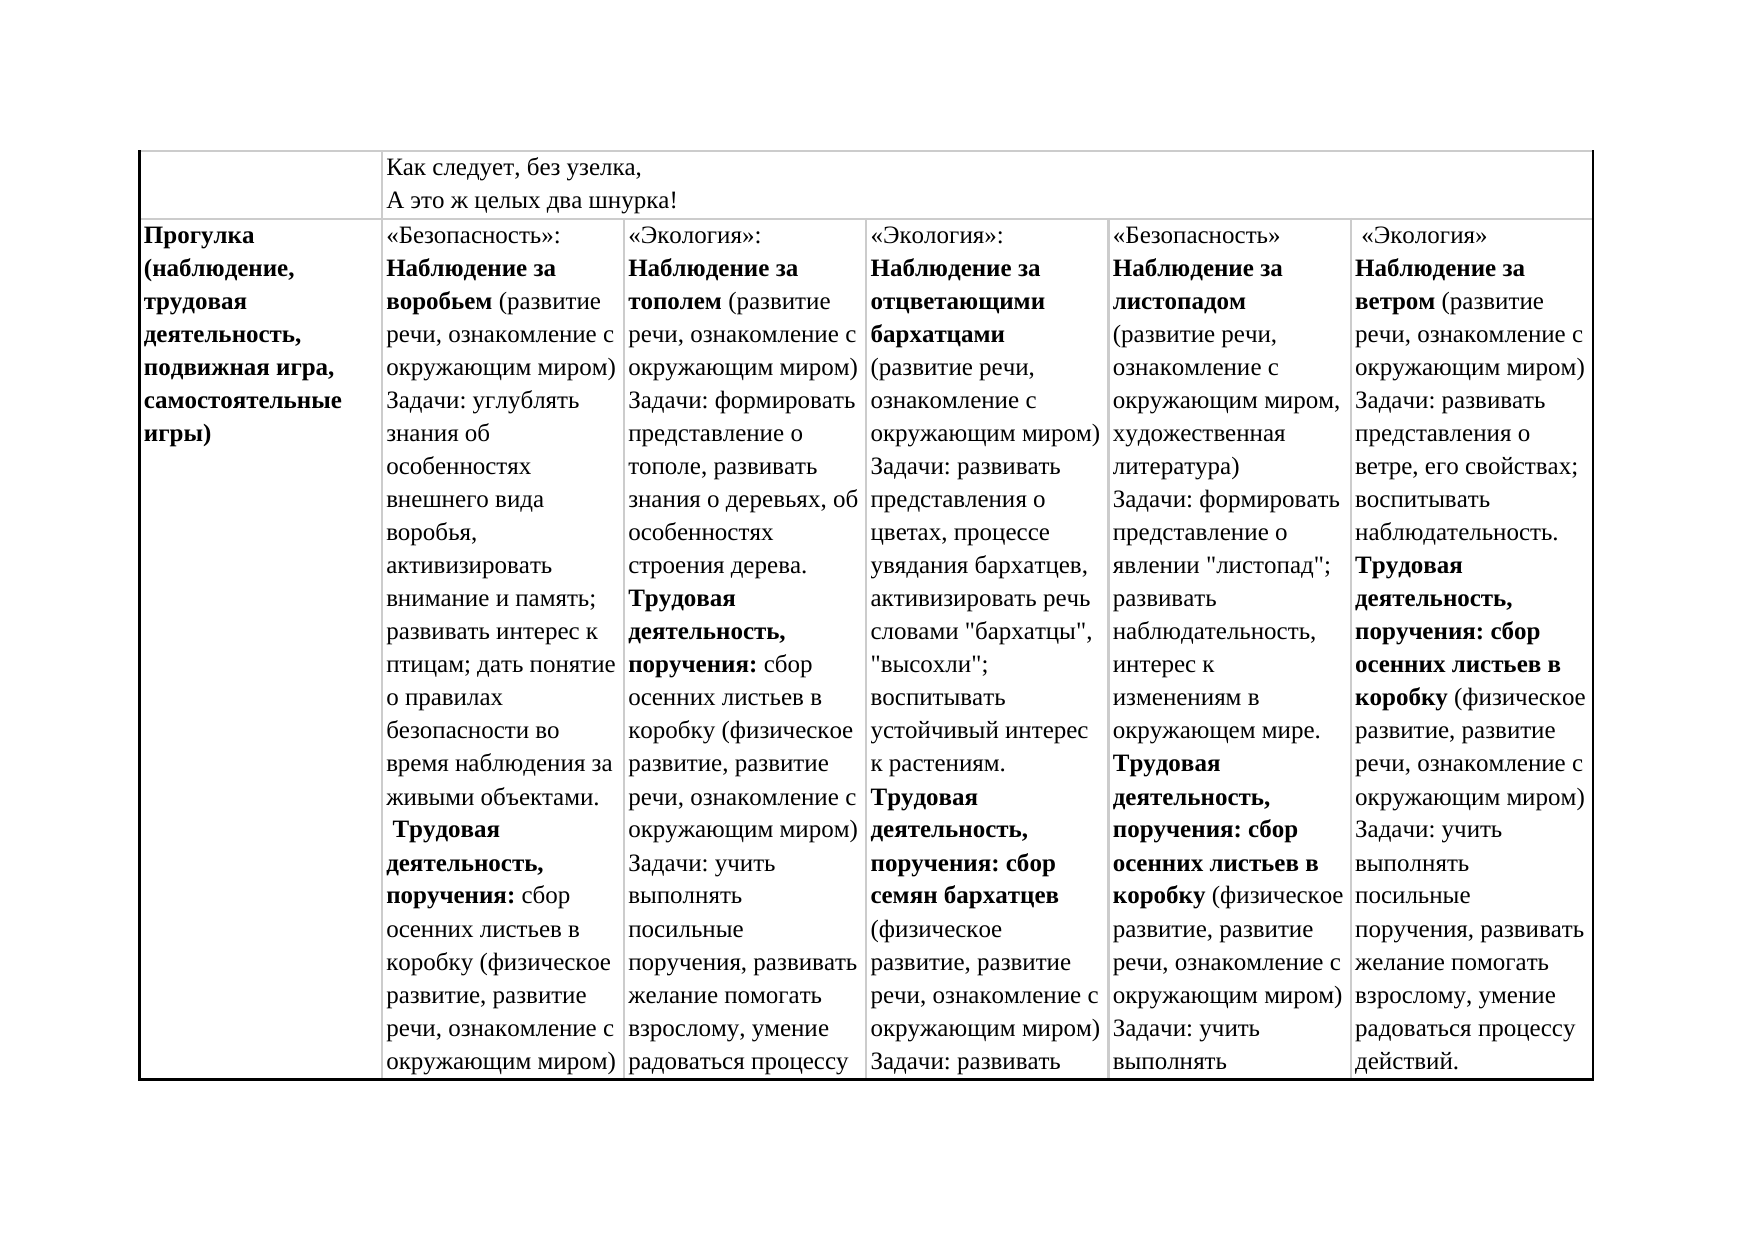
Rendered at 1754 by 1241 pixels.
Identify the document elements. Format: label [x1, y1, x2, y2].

table_cell [1110, 220, 1350, 1078]
table_cell [141, 152, 381, 218]
table_cell [383, 152, 1592, 218]
table_cell [383, 220, 623, 1078]
table_cell [867, 220, 1107, 1078]
table_cell [1352, 220, 1592, 1078]
table_cell [625, 220, 865, 1078]
table_cell [141, 220, 381, 1078]
